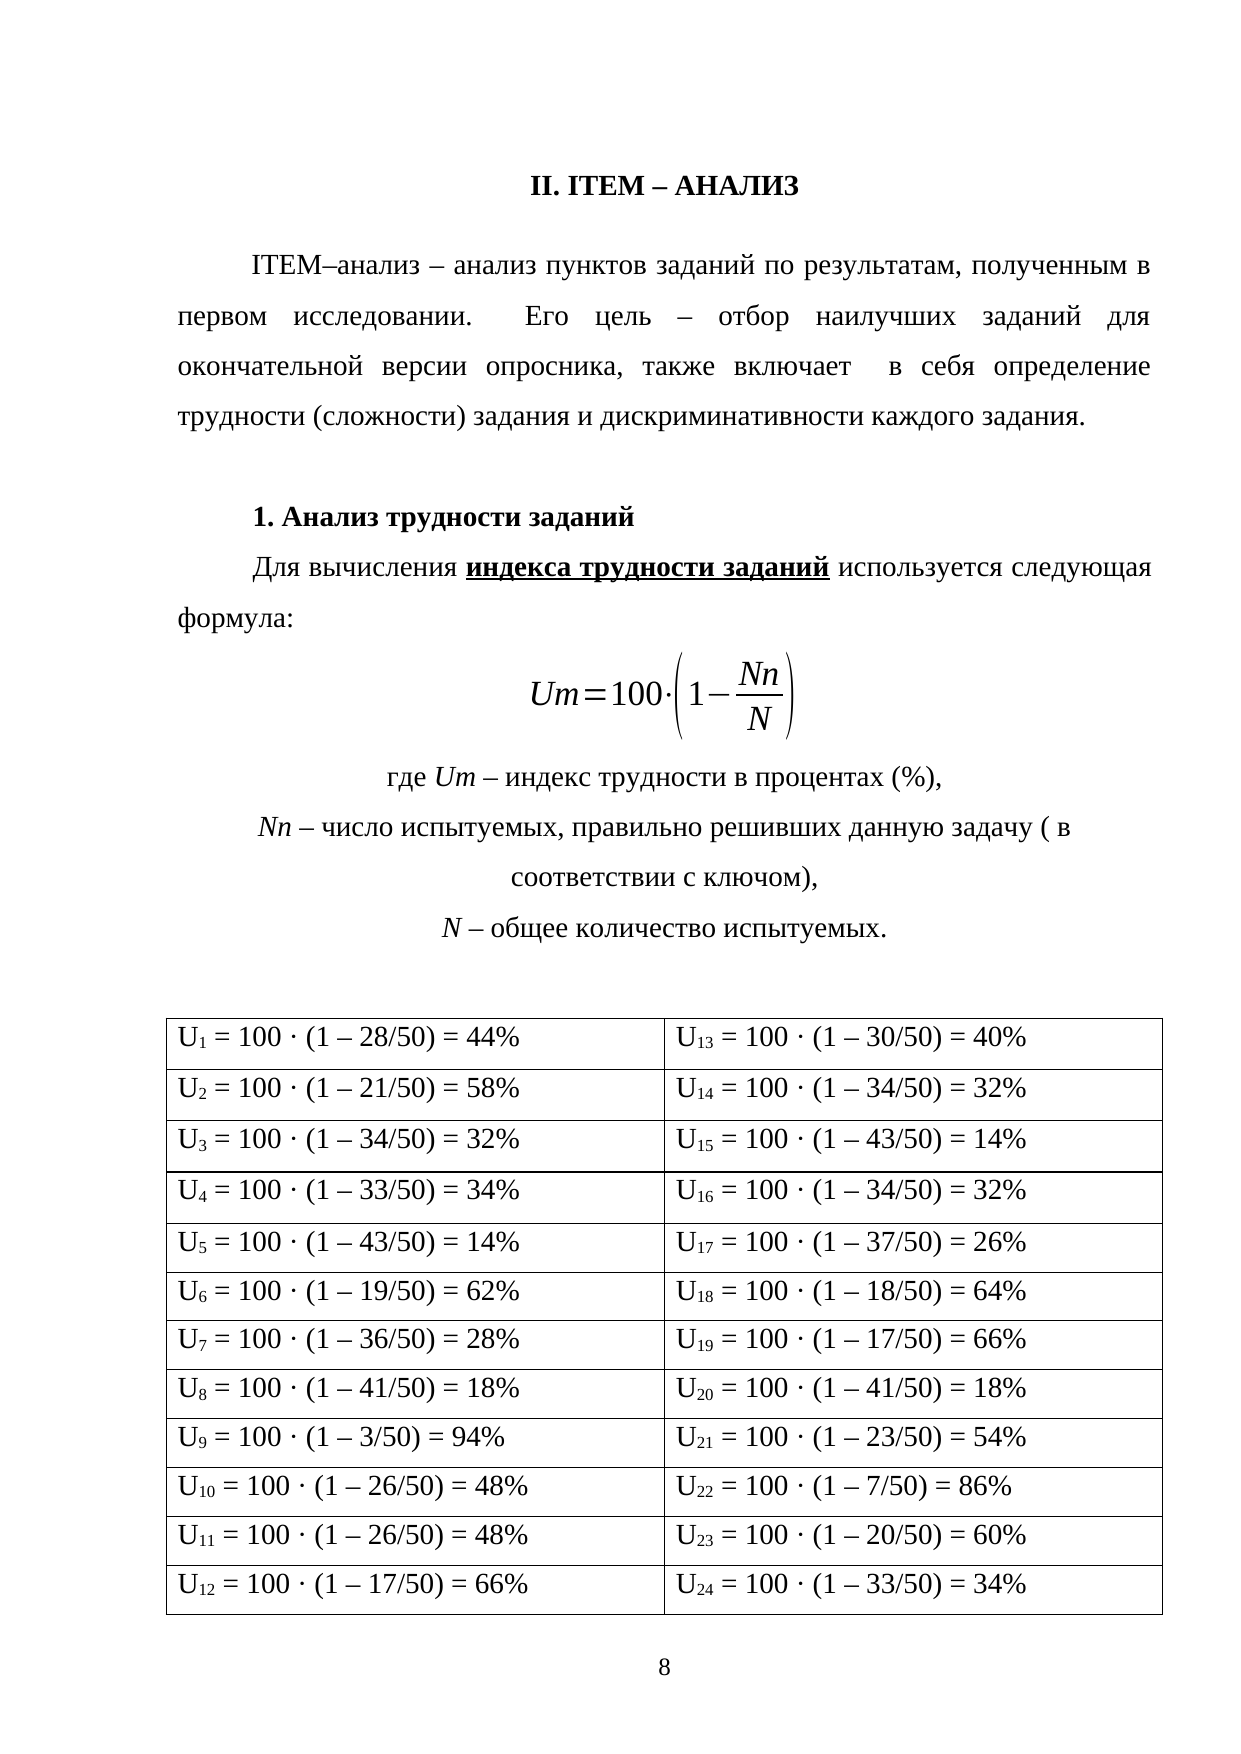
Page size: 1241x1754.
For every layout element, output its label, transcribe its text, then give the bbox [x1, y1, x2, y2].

table_cell U6 = 100 · (1 – 19/50) = 62% [167, 1273, 664, 1320]
text где Uт – индекс трудности в процентах (%), [177, 759, 1152, 792]
table_cell U5 = 100 · (1 – 43/50) = 14% [167, 1224, 664, 1272]
table_cell U11 = 100 · (1 – 26/50) = 48% [167, 1517, 664, 1565]
text ITEM–анализ – анализ пунктов заданий по результатам, полученным в первом исследовании. Его цель – отбор наилучших заданий для окончательной версии опросника, также включает в себя определение трудности (сложности) задания и дискриминативности каждого задания. [177, 247, 1152, 432]
table_cell U23 = 100 · (1 – 20/50) = 60% [665, 1517, 1162, 1565]
table_cell U16 = 100 · (1 – 34/50) = 32% [665, 1173, 1162, 1223]
text N – общее количество испытуемых. [177, 910, 1152, 943]
table_cell U18 = 100 · (1 – 18/50) = 64% [665, 1273, 1162, 1320]
text II. ITEM – анализ [177, 168, 1152, 202]
table_header U1 = 100 · (1 – 28/50) = 44% [167, 1019, 664, 1069]
table_cell U9 = 100 · (1 – 3/50) = 94% [167, 1419, 664, 1467]
table_cell U3 = 100 · (1 – 34/50) = 32% [167, 1121, 664, 1171]
text Nn – число испытуемых, правильно решивших данную задачу ( в соответствии с ключом), [177, 809, 1152, 893]
table_cell U19 = 100 · (1 – 17/50) = 66% [665, 1321, 1162, 1369]
table_cell U22 = 100 · (1 – 7/50) = 86% [665, 1468, 1162, 1516]
table_cell U10 = 100 · (1 – 26/50) = 48% [167, 1468, 664, 1516]
table_cell U12 = 100 · (1 – 17/50) = 66% [167, 1566, 664, 1613]
table_cell U4 = 100 · (1 – 33/50) = 34% [167, 1173, 664, 1223]
text 1. Анализ трудности заданий [252, 499, 1152, 533]
table_cell U24 = 100 · (1 – 33/50) = 34% [665, 1566, 1162, 1613]
table_header U13 = 100 · (1 – 30/50) = 40% [665, 1019, 1162, 1069]
table_cell U20 = 100 · (1 – 41/50) = 18% [665, 1370, 1162, 1418]
table_cell U8 = 100 · (1 – 41/50) = 18% [167, 1370, 664, 1418]
text Для вычисления индекса трудности заданий используется следующая формула: [177, 549, 1152, 633]
table_cell U14 = 100 · (1 – 34/50) = 32% [665, 1070, 1162, 1120]
table_cell U21 = 100 · (1 – 23/50) = 54% [665, 1419, 1162, 1467]
table_cell U7 = 100 · (1 – 36/50) = 28% [167, 1321, 664, 1369]
table_cell U17 = 100 · (1 – 37/50) = 26% [665, 1224, 1162, 1272]
table_cell U15 = 100 · (1 – 43/50) = 14% [665, 1121, 1162, 1171]
table_cell U2 = 100 · (1 – 21/50) = 58% [167, 1070, 664, 1120]
